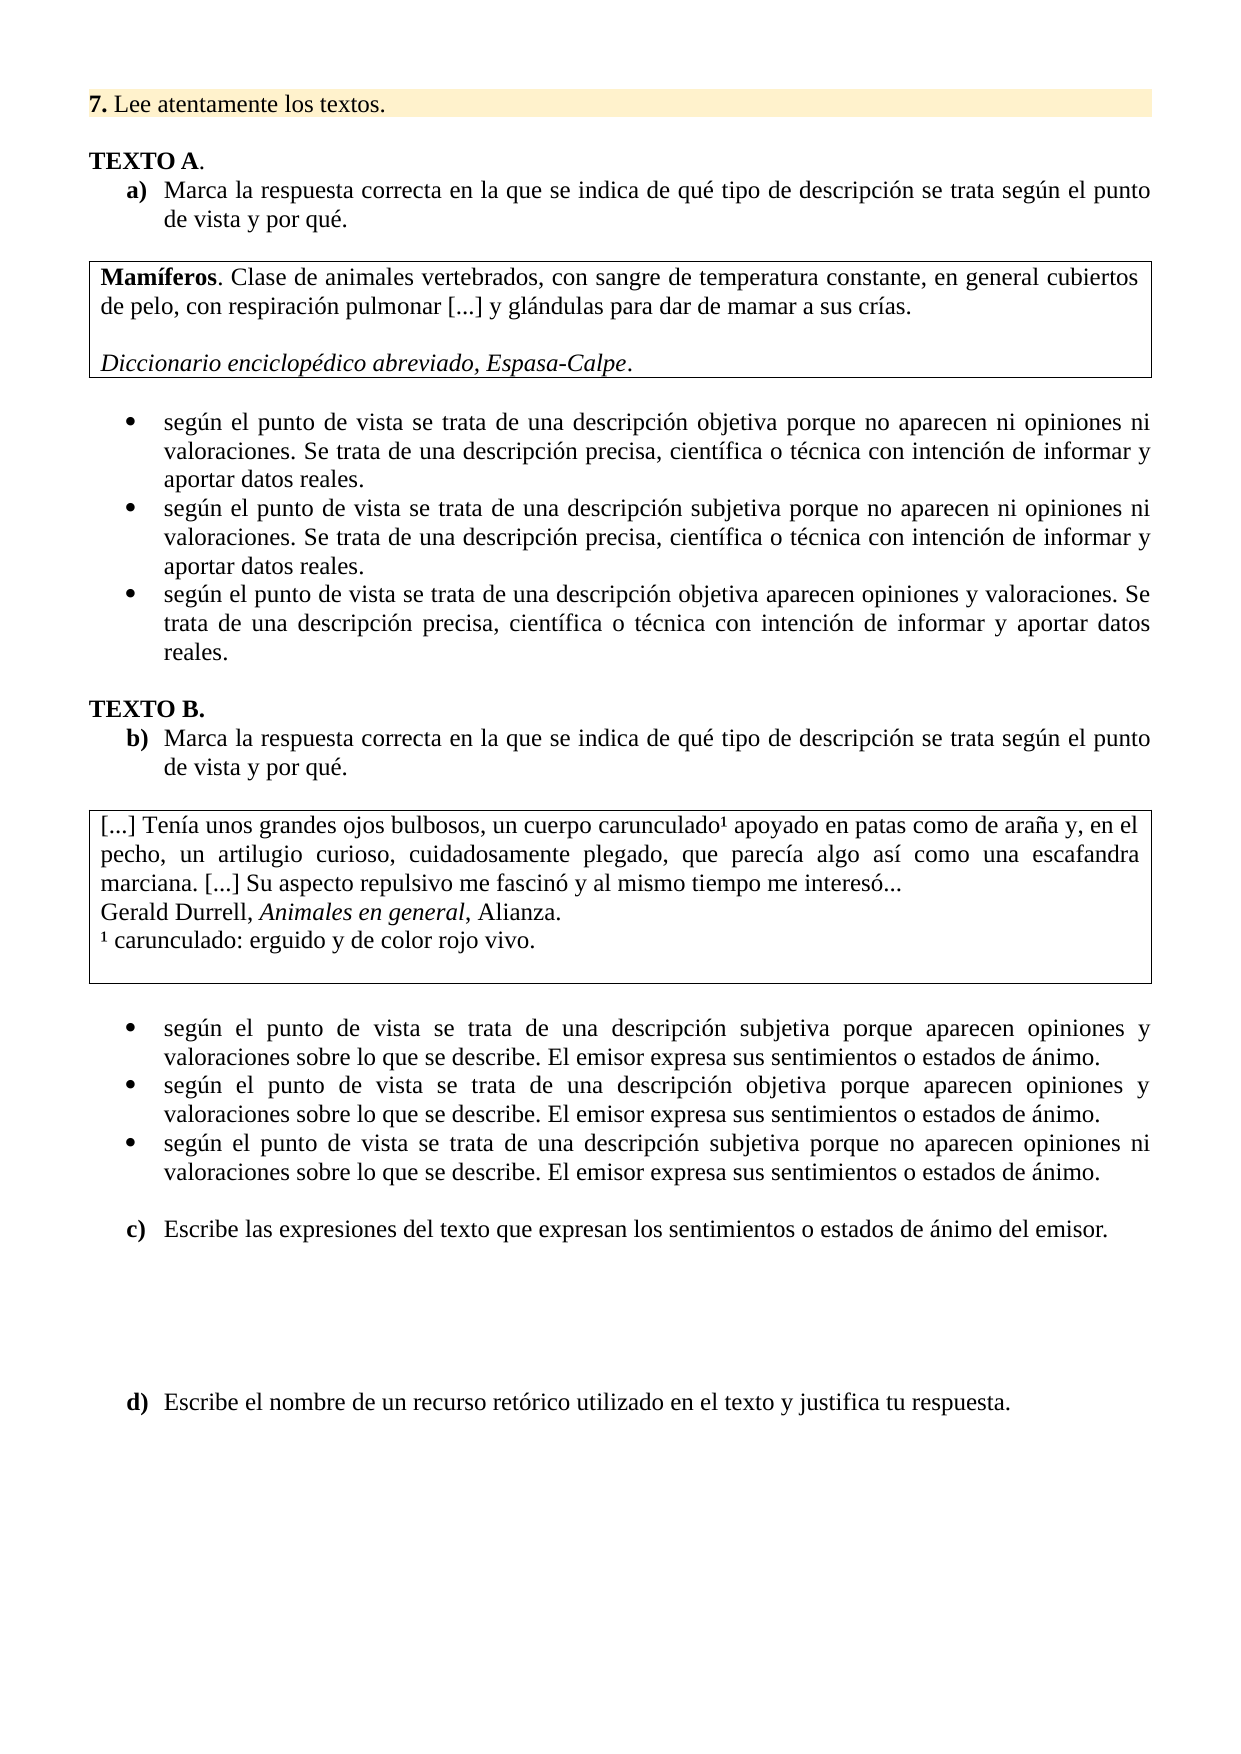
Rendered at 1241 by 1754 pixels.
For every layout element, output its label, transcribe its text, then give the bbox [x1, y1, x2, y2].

list según el punto de vista se trata de una descripción objetiva porque no aparecen ni opiniones ni valoraciones. Se trata de una descripción precisa, científica o técnica con intención de informar y aportar datos reales. [126, 407, 1152, 493]
table_header [...] Tenía unos grandes ojos bulbosos, un cuerpo carunculado¹ apoyado en patas como de araña y, en el pecho, un artilugio curioso, cuidadosamente plegado, que parecía algo así como una escafandra marciana. [...] Su aspecto repulsivo me fascinó y al mismo tiempo me interesó... Gerald Durrell, Animales en general, Alianza. ¹ carunculado: erguido y de color rojo vivo. [90, 811, 1151, 983]
text TEXTO B. [89, 694, 1152, 723]
text 7. Lee atentamente los textos. [89, 89, 1152, 117]
list Marca la respuesta correcta en la que se indica de qué tipo de descripción se trata según el punto de vista y por qué. [126, 175, 1152, 232]
list según el punto de vista se trata de una descripción objetiva aparecen opiniones y valoraciones. Se trata de una descripción precisa, científica o técnica con intención de informar y aportar datos reales. [126, 579, 1152, 666]
list según el punto de vista se trata de una descripción subjetiva porque aparecen opiniones y valoraciones sobre lo que se describe. El emisor expresa sus sentimientos o estados de ánimo. [126, 1013, 1152, 1070]
list según el punto de vista se trata de una descripción subjetiva porque no aparecen ni opiniones ni valoraciones. Se trata de una descripción precisa, científica o técnica con intención de informar y aportar datos reales. [126, 493, 1152, 579]
list Escribe el nombre de un recurso retórico utilizado en el texto y justifica tu respuesta. [126, 1387, 1152, 1415]
table_header Mamíferos. Clase de animales vertebrados, con sangre de temperatura constante, en general cubiertos de pelo, con respiración pulmonar [...] y glándulas para dar de mamar a sus crías. Diccionario enciclopédico abreviado, Espasa-Calpe. [90, 262, 1151, 377]
list según el punto de vista se trata de una descripción subjetiva porque no aparecen opiniones ni valoraciones sobre lo que se describe. El emisor expresa sus sentimientos o estados de ánimo. [126, 1128, 1152, 1185]
list Marca la respuesta correcta en la que se indica de qué tipo de descripción se trata según el punto de vista y por qué. [126, 723, 1152, 781]
list Escribe las expresiones del texto que expresan los sentimientos o estados de ánimo del emisor. [126, 1214, 1152, 1243]
text TEXTO A. [89, 146, 1152, 175]
list según el punto de vista se trata de una descripción objetiva porque aparecen opiniones y valoraciones sobre lo que se describe. El emisor expresa sus sentimientos o estados de ánimo. [126, 1070, 1152, 1128]
